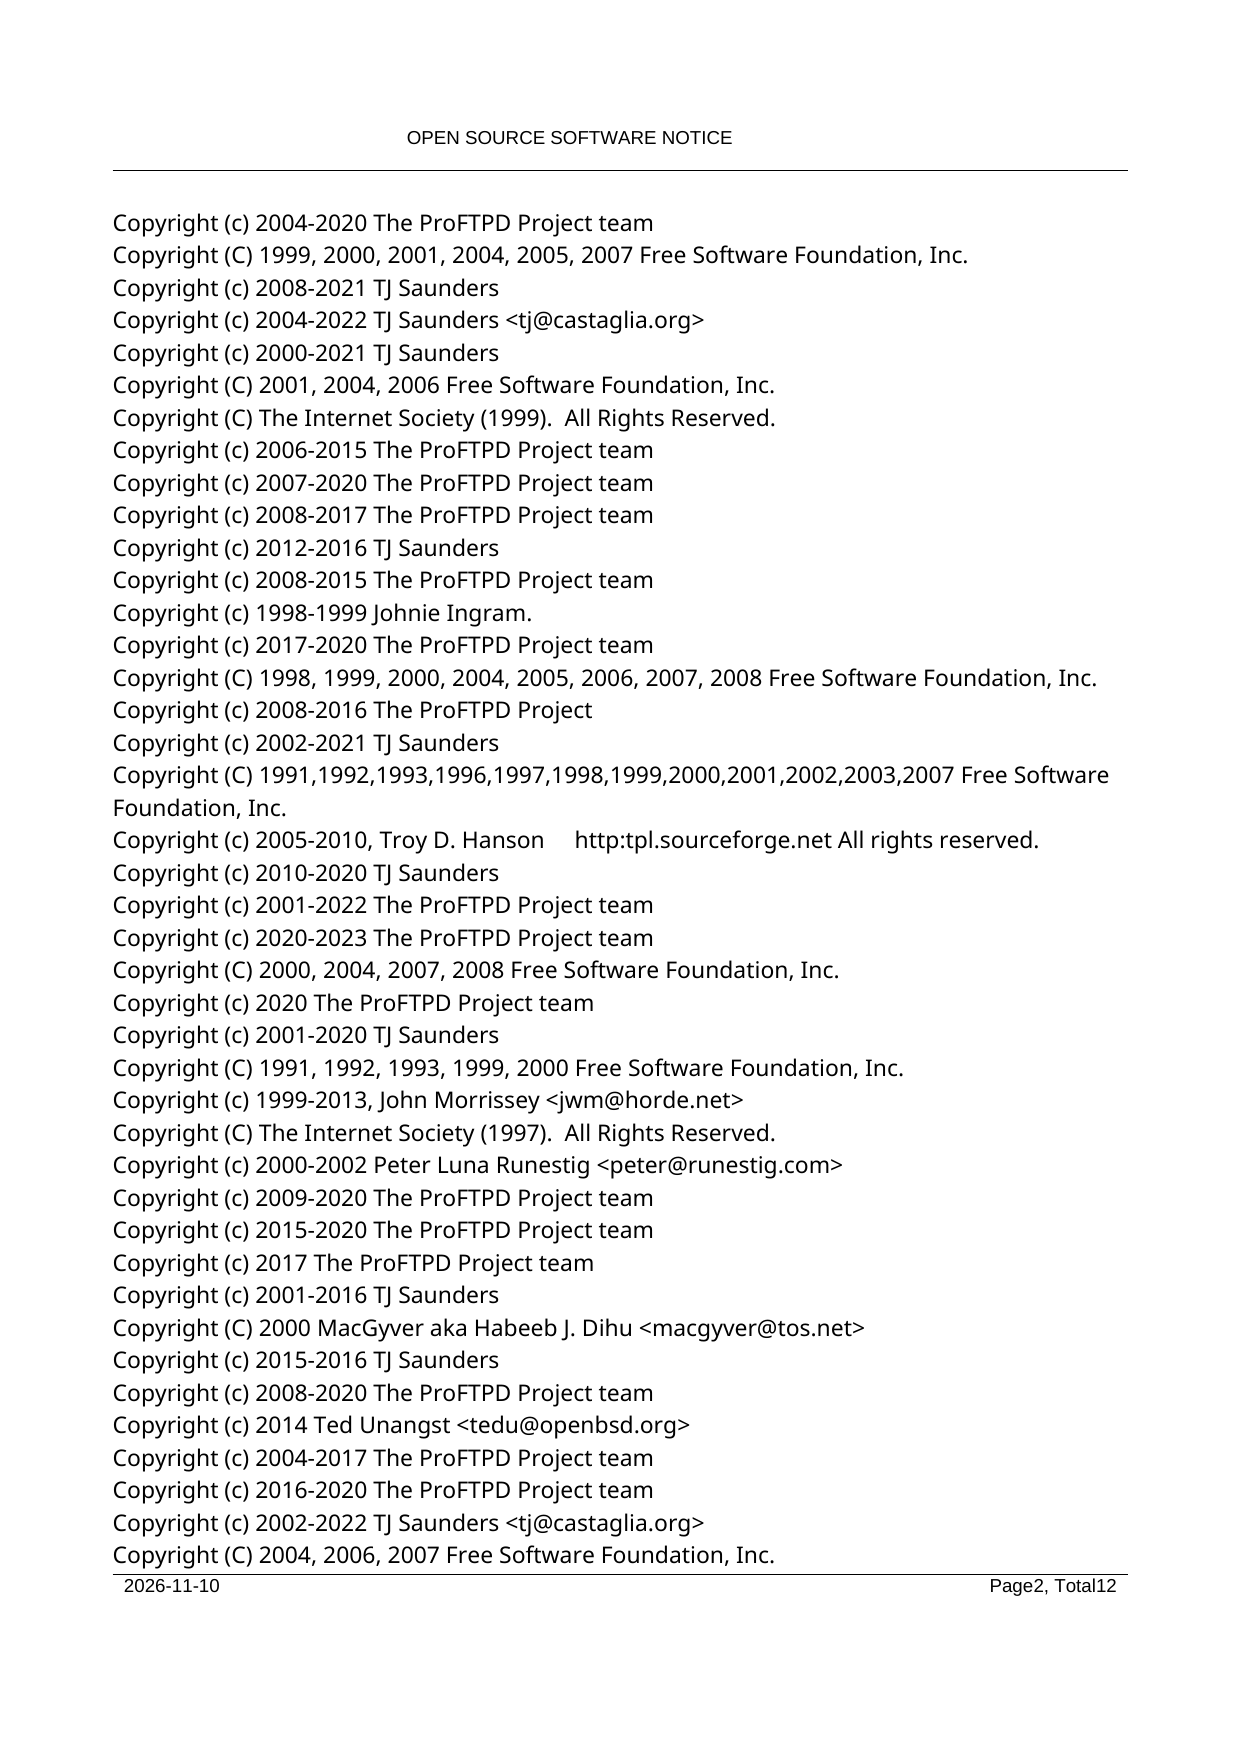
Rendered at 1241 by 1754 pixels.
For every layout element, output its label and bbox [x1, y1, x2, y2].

text [112, 206, 1128, 1571]
